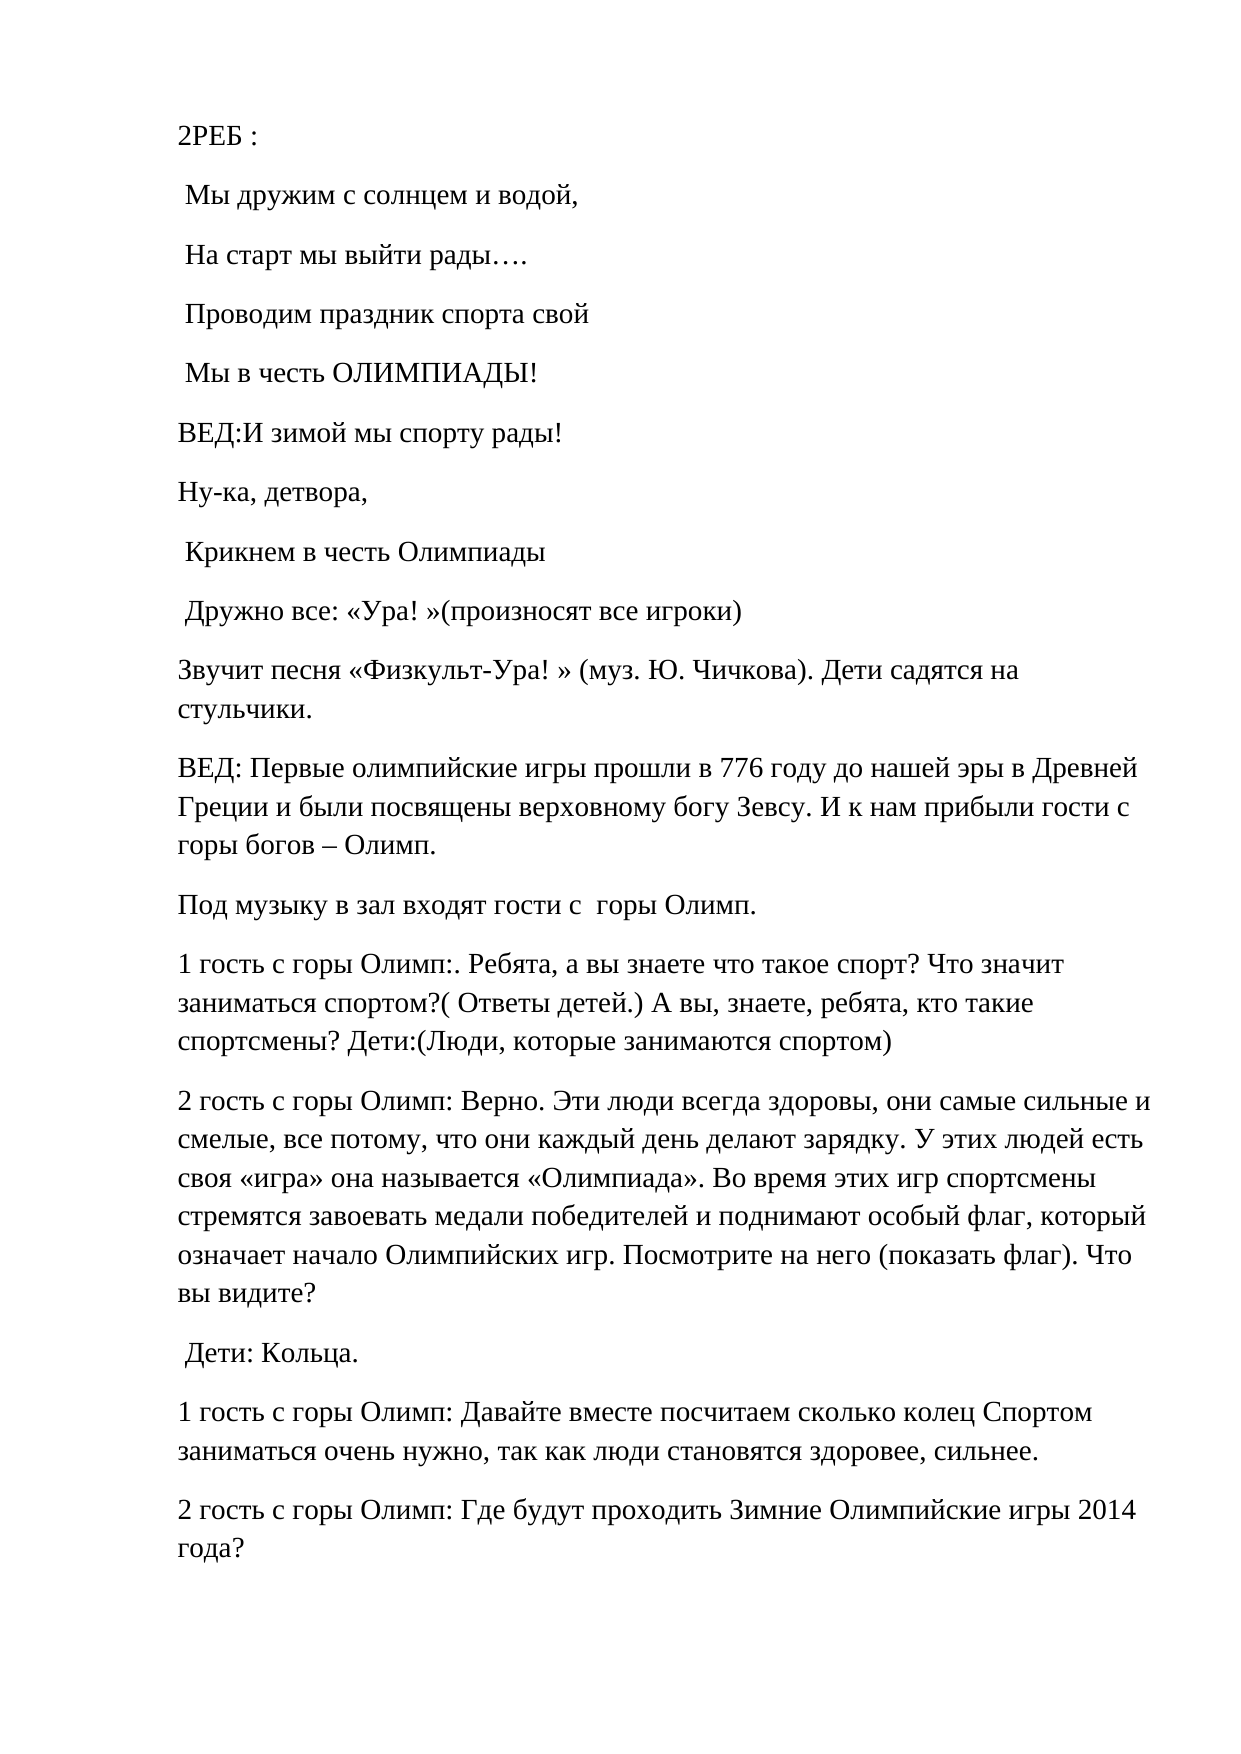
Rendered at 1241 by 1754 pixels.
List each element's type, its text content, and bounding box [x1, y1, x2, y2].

text 2РЕБ : [177, 118, 1152, 152]
text Мы в честь ОЛИМПИАДЫ! [177, 356, 1152, 389]
text 1 гость с горы Олимп: Давайте вместе посчитаем сколько колец Спортом заниматься очень нужно, так как люди становятся здоровее, сильнее. [177, 1394, 1152, 1466]
text Проводим праздник спорта свой [177, 296, 1152, 330]
text На старт мы выйти рады…. [177, 237, 1152, 270]
text Мы дружим с солнцем и водой, [177, 177, 1152, 211]
text 2 гость с горы Олимп: Где будут проходить Зимние Олимпийские игры 2014 года? [177, 1492, 1152, 1564]
text 1 гость с горы Олимп:. Ребята, а вы знаете что такое спорт? Что значит заниматься спортом?( Ответы детей.) А вы, знаете, ребята, кто такие спортсмены? Дети:(Люди, которые занимаются спортом) [177, 946, 1152, 1057]
text Дружно все: «Ура! »(произносят все игроки) [177, 593, 1152, 627]
text Ну-ка, детвора, [177, 474, 1152, 508]
text ВЕД: Первые олимпийские игры прошли в 776 году до нашей эры в Древней Греции и были посвящены верховному богу Зевсу. И к нам прибыли гости с горы богов – Олимп. [177, 750, 1152, 861]
text 2 гость с горы Олимп: Верно. Эти люди всегда здоровы, они самые сильные и смелые, все потому, что они каждый день делают зарядку. У этих людей есть своя «игра» она называется «Олимпиада». Во время этих игр спортсмены стремятся завоевать медали победителей и поднимают особый флаг, который означает начало Олимпийских игр. Посмотрите на него (показать флаг). Что вы видите? [177, 1083, 1152, 1309]
text Под музыку в зал входят гости с горы Олимп. [177, 887, 1152, 920]
text Крикнем в честь Олимпиады [177, 534, 1152, 567]
text Звучит песня «Физкульт-Ура! » (муз. Ю. Чичкова). Дети садятся на стульчики. [177, 652, 1152, 724]
text ВЕД:И зимой мы спорту рады! [177, 415, 1152, 448]
text Дети: Кольца. [177, 1335, 1152, 1368]
